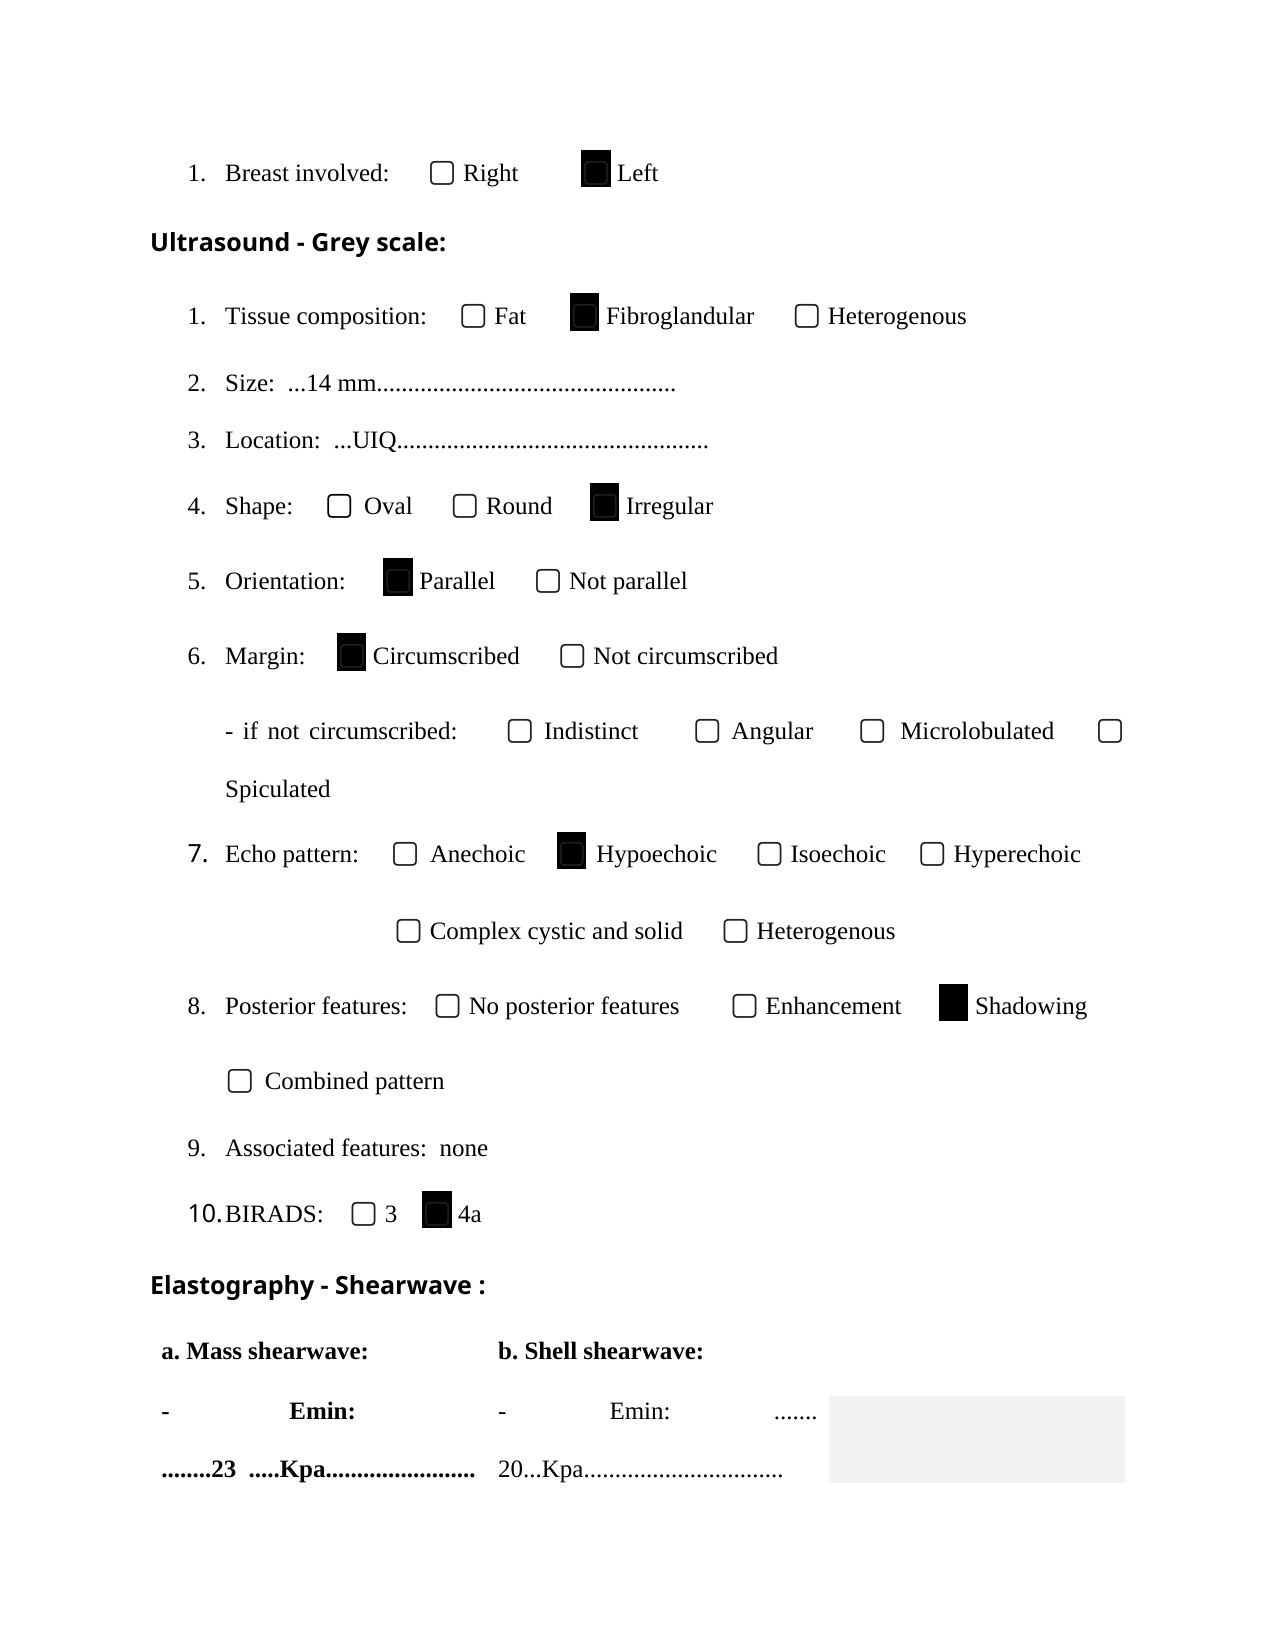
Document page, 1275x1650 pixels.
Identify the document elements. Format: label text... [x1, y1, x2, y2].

list Breast involved: ▢ Right ▢ Left [611, 150, 1125, 187]
list Location: ...UIQ.................................................. [187, 426, 1125, 454]
list Shape: ▢ Oval ▢ Round ▢ Irregular [364, 483, 450, 521]
list Size: ...14 mm................................................ [187, 368, 1125, 397]
list Shape: ▢ Oval ▢ Round ▢ Irregular [619, 483, 1125, 521]
text Elastography - Shearwave : [150, 1268, 1125, 1302]
table_header b. Shell shearwave: [487, 1336, 828, 1396]
list Associated features: none [187, 1133, 1125, 1162]
list Tissue composition: ▢ Fat ▢ Fibroglandular ▢ Heterogenous [821, 293, 1125, 331]
table_cell [829, 1396, 1125, 1483]
list Margin: ▢ Circumscribed ▢ Not circumscribed [587, 633, 1125, 671]
list Echo pattern: ▢ Anechoic ▢ Hypoechoic ▢ Isoechoic ▢ Hyperechoic [187, 832, 1125, 870]
list Breast involved: ▢ Right ▢ Left [457, 150, 581, 187]
list Shape: ▢ Oval ▢ Round ▢ Irregular [187, 483, 324, 521]
list Shape: ▢ Oval ▢ Round ▢ Irregular [479, 483, 590, 521]
text ▢ Complex cystic and solid ▢ Heterogenous [225, 908, 1125, 946]
list Orientation: ▢ Parallel ▢ Not parallel [413, 558, 533, 596]
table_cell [487, 1396, 828, 1483]
list Orientation: ▢ Parallel ▢ Not parallel [187, 558, 383, 596]
text Ultrasound - Grey scale: [150, 225, 1125, 259]
text - if not circumscribed: ▢ Indistinct ▢ Angular ▢ Microlobulated ▢ Spiculated [225, 708, 1125, 803]
text ▢ Combined pattern [225, 1058, 1125, 1096]
table_header a. Mass shearwave: [150, 1336, 487, 1396]
list Breast involved: ▢ Right ▢ Left [187, 150, 427, 187]
list Tissue composition: ▢ Fat ▢ Fibroglandular ▢ Heterogenous [187, 293, 458, 331]
list Tissue composition: ▢ Fat ▢ Fibroglandular ▢ Heterogenous [599, 293, 792, 331]
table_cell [150, 1396, 487, 1483]
list BIRADS: ▢ 3 ▢ 4a [187, 1191, 1125, 1229]
list Posterior features: ▢ No posterior features ▢ Enhancement ▢ Shadowing [187, 983, 1125, 1021]
list Margin: ▢ Circumscribed ▢ Not circumscribed [366, 633, 557, 671]
list Orientation: ▢ Parallel ▢ Not parallel [563, 558, 1125, 596]
list Margin: ▢ Circumscribed ▢ Not circumscribed [187, 633, 337, 671]
